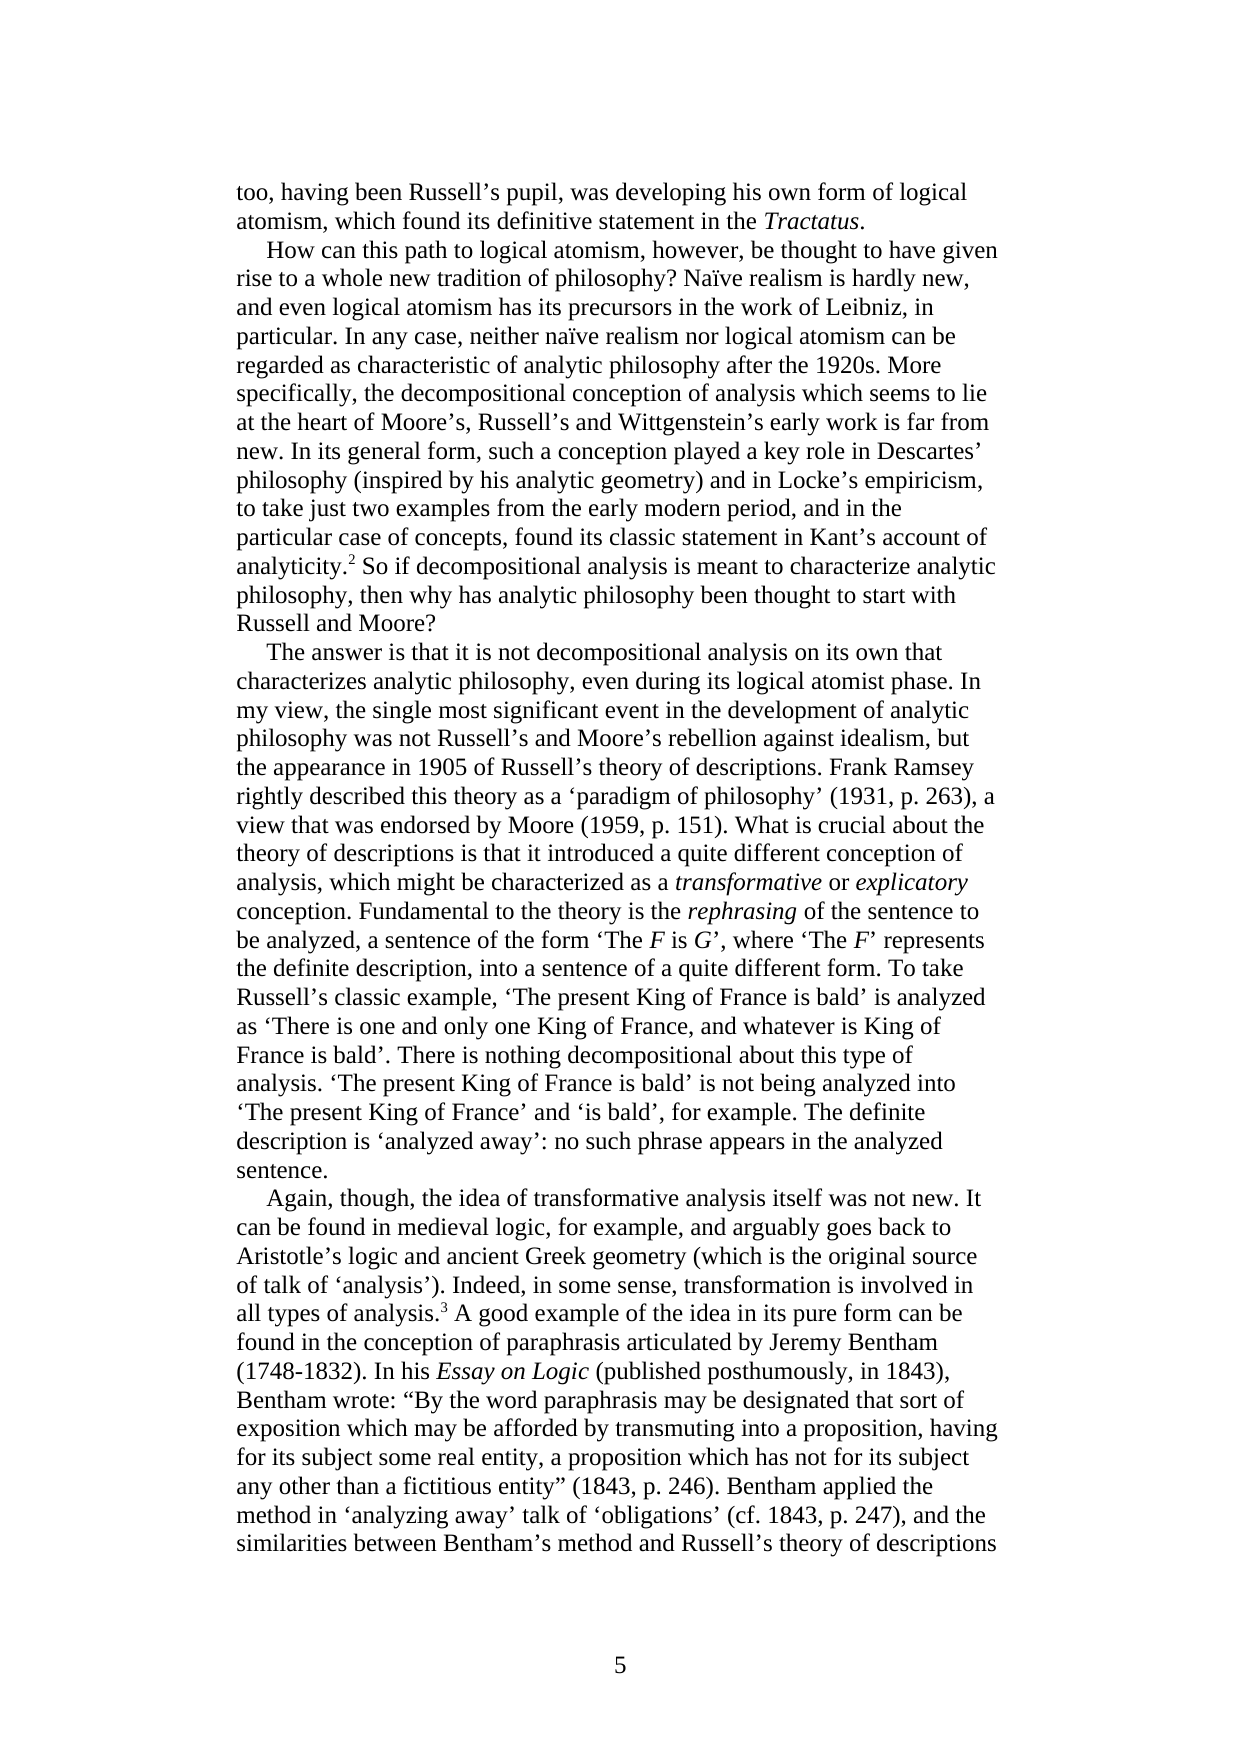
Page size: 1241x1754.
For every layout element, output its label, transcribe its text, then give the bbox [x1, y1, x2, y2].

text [236, 1183, 1004, 1557]
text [236, 177, 1004, 235]
text How can this path to logical atomism, however, be thought to have given rise to a whole new tradition of philosophy? Naïve realism is hardly new, and even logical atomism has its precursors in the work of Leibniz, in particular. In any case, neither naïve realism nor logical atomism can be regarded as characteristic of analytic philosophy after the 1920s. More specifically, the decompositional conception of analysis which seems to lie at the heart of ’s, Russell’s and Wittgenstein’s early work is far from new. In its general form, such a conception played a key role in Descartes’ philosophy (inspired by his analytic geometry) and in Locke’s empiricism, to take just two examples from the early modern period, and in the particular case of concepts, found its classic statement in Kant’s account of analyticity. So if decompositional analysis is meant to characterize analytic philosophy, then why has analytic philosophy been thought to start with Russell and Moore? [236, 235, 1004, 637]
text The answer is that it is not decompositional analysis on its own that characterizes analytic philosophy, even during its logical atomist phase. In my view, the single most significant event in the development of analytic philosophy was not Russell’s and Moore’s rebellion against idealism, but the appearance in 1905 of Russell’s theory of descriptions. Frank Ramsey rightly described this theory as a ‘paradigm of philosophy’ (1931, p. 263), a view that was endorsed by (1959, p. 151). What is crucial about the theory of descriptions is that it introduced a quite different conception of analysis, which might be characterized as a transformative or explicatory conception. Fundamental to the theory is the rephrasing of the sentence to be analyzed, a sentence of the form ‘The F is G’, where ‘The F’ represents the definite description, into a sentence of a quite different form. To take Russell’s classic example, ‘The present King of France is bald’ is analyzed as ‘There is one and only one King of France, and whatever is King of France is bald’. There is nothing decompositional about this type of analysis. ‘The present King of France is bald’ is not being analyzed into ‘The present King of France’ and ‘is bald’, for example. The definite description is ‘analyzed away’: no such phrase appears in the analyzed sentence. [236, 637, 1004, 1183]
